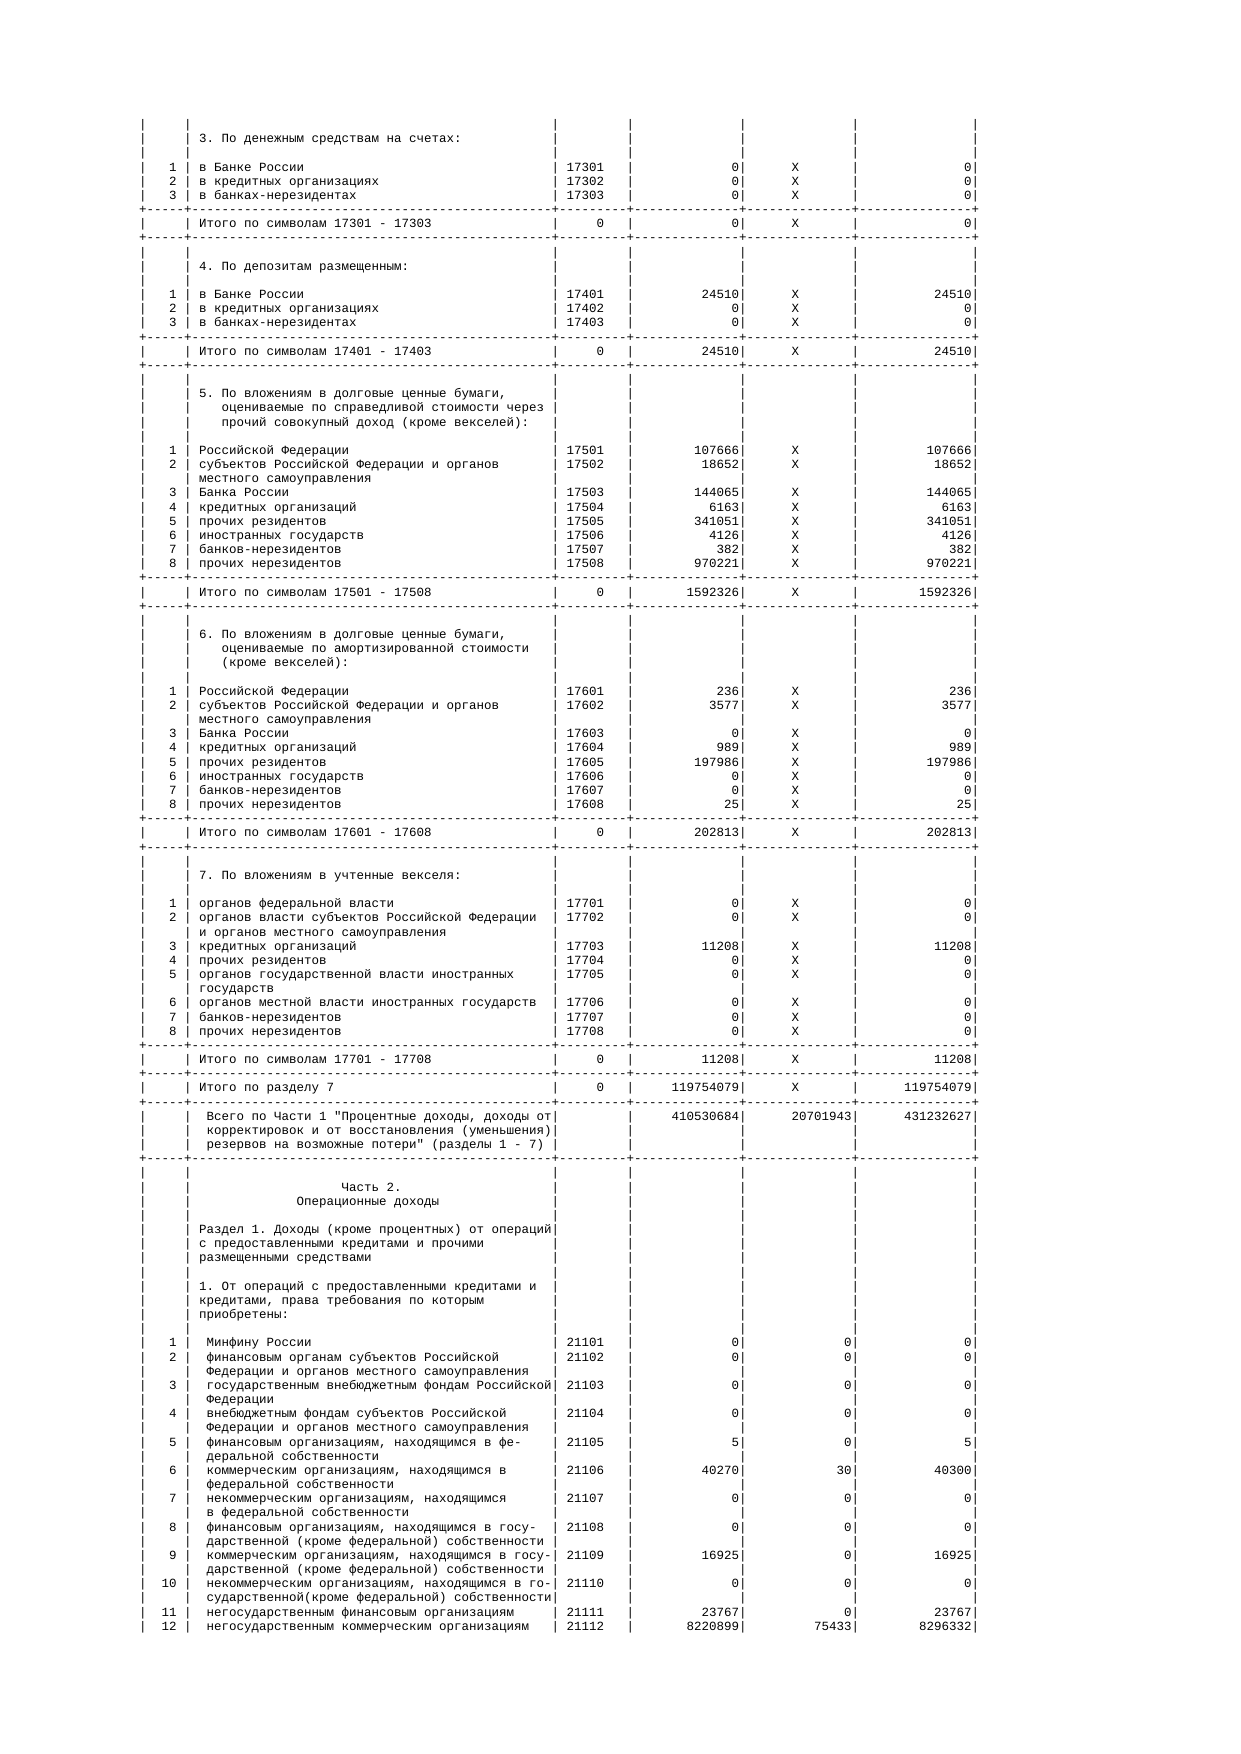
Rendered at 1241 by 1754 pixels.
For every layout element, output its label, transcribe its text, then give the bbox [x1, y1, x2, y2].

text | | 4. По депозитам размещенным: | | | | | [139, 260, 1101, 274]
text | 9 | коммерческим организациям, находящимся в госу-| 21109 | 16925| 0| 16925| [139, 1549, 1101, 1563]
text | 6 | иностранных государств | 17506 | 4126| Х | 4126| [139, 529, 1101, 543]
text | 8 | прочих нерезидентов | 17608 | 25| Х | 25| [139, 798, 1101, 812]
text | | 5. По вложениям в долговые ценные бумаги, | | | | | [139, 387, 1101, 401]
text | 2 | в кредитных организациях | 17402 | 0| Х | 0| [139, 302, 1101, 316]
text | | местного самоуправления | | | | | [139, 472, 1101, 486]
text +-----+------------------------------------------------+---------+--------------+--------------+---------------+ [139, 571, 1101, 586]
text | 1 | Минфину России | 21101 | 0| 0| 0| [139, 1336, 1101, 1351]
text +-----+------------------------------------------------+---------+--------------+--------------+---------------+ [139, 203, 1101, 217]
text | 3 | кредитных организаций | 17703 | 11208| Х | 11208| [139, 940, 1101, 954]
text | 5 | органов государственной власти иностранных | 17705 | 0| Х | 0| [139, 968, 1101, 982]
text | 2 | финансовым органам субъектов Российской | 21102 | 0| 0| 0| [139, 1351, 1101, 1365]
text +-----+------------------------------------------------+---------+--------------+--------------+---------------+ [139, 812, 1101, 826]
text | | Итого по разделу 7 | 0 | 119754079| Х | 119754079| [139, 1081, 1101, 1096]
text | | Федерации и органов местного самоуправления | | | | | [139, 1365, 1101, 1379]
text | | кредитами, права требования по которым | | | | | [139, 1294, 1101, 1308]
text +-----+------------------------------------------------+---------+--------------+--------------+---------------+ [139, 841, 1101, 855]
text | 2 | субъектов Российской Федерации и органов | 17602 | 3577| Х | 3577| [139, 699, 1101, 713]
text | 1 | органов федеральной власти | 17701 | 0| Х | 0| [139, 897, 1101, 911]
text | | | | | | | [139, 146, 1101, 161]
text | 3 | в банках-нерезидентах | 17303 | 0| Х | 0| [139, 189, 1101, 203]
text | | оцениваемые по амортизированной стоимости | | | | | [139, 642, 1101, 656]
text | 4 | внебюджетным фондам субъектов Российской | 21104 | 0| 0| 0| [139, 1407, 1101, 1421]
text +-----+------------------------------------------------+---------+--------------+--------------+---------------+ [139, 231, 1101, 246]
text | 2 | в кредитных организациях | 17302 | 0| Х | 0| [139, 175, 1101, 189]
text | | | | | | | [139, 246, 1101, 260]
text +-----+------------------------------------------------+---------+--------------+--------------+---------------+ [139, 1039, 1101, 1053]
text | | 1. От операций с предоставленными кредитами и | | | | | [139, 1280, 1101, 1294]
text | 5 | прочих резидентов | 17605 | 197986| Х | 197986| [139, 756, 1101, 770]
text | 7 | банков-нерезидентов | 17607 | 0| Х | 0| [139, 784, 1101, 798]
text | | Итого по символам 17301 - 17303 | 0 | 0| Х | 0| [139, 217, 1101, 231]
text | | приобретены: | | | | | [139, 1308, 1101, 1322]
text | 3 | Банка России | 17503 | 144065| Х | 144065| [139, 486, 1101, 501]
text | | Итого по символам 17601 - 17608 | 0 | 202813| Х | 202813| [139, 826, 1101, 841]
text | | дарственной (кроме федеральной) собственности | | | | | [139, 1535, 1101, 1549]
text | | местного самоуправления | | | | | [139, 713, 1101, 727]
text | | | | | | | [139, 430, 1101, 444]
text | | Федерации и органов местного самоуправления | | | | | [139, 1421, 1101, 1436]
text | 11 | негосударственным финансовым организациям | 21111 | 23767| 0| 23767| [139, 1606, 1101, 1620]
text | 7 | банков-нерезидентов | 17707 | 0| Х | 0| [139, 1011, 1101, 1025]
text | 6 | коммерческим организациям, находящимся в | 21106 | 40270| 30| 40300| [139, 1464, 1101, 1478]
text | | | | | | | [139, 274, 1101, 288]
text | | деральной собственности | | | | | [139, 1450, 1101, 1464]
text | | сударственной(кроме федеральной) собственности| | | | | [139, 1591, 1101, 1606]
text | 1 | в Банке России | 17401 | 24510| Х | 24510| [139, 288, 1101, 302]
text | | в федеральной собственности | | | | | [139, 1506, 1101, 1521]
text | 4 | кредитных организаций | 17604 | 989| Х | 989| [139, 741, 1101, 756]
text | | и органов местного самоуправления | | | | | [139, 926, 1101, 940]
text | | прочий совокупный доход (кроме векселей): | | | | | [139, 416, 1101, 430]
text | | 6. По вложениям в долговые ценные бумаги, | | | | | [139, 628, 1101, 642]
text | 10 | некоммерческим организациям, находящимся в го-| 21110 | 0| 0| 0| [139, 1577, 1101, 1591]
text | | | | | | | [139, 1266, 1101, 1280]
text | 8 | прочих нерезидентов | 17708 | 0| Х | 0| [139, 1025, 1101, 1039]
text | 8 | прочих нерезидентов | 17508 | 970221| Х | 970221| [139, 557, 1101, 571]
text | | федеральной собственности | | | | | [139, 1478, 1101, 1492]
text | | | | | | | [139, 883, 1101, 897]
text | | | | | | | [139, 118, 1101, 132]
text | 1 | в Банке России | 17301 | 0| Х | 0| [139, 161, 1101, 175]
text | | Часть 2. | | | | | [139, 1181, 1101, 1195]
text | | Федерации | | | | | [139, 1393, 1101, 1407]
text | 3 | Банка России | 17603 | 0| Х | 0| [139, 727, 1101, 741]
text | | 3. По денежным средствам на счетах: | | | | | [139, 132, 1101, 146]
text | | | | | | | [139, 1209, 1101, 1223]
text | 5 | финансовым организациям, находящимся в фе- | 21105 | 5| 0| 5| [139, 1436, 1101, 1450]
text | | дарственной (кроме федеральной) собственности | | | | | [139, 1563, 1101, 1577]
text | 7 | некоммерческим организациям, находящимся | 21107 | 0| 0| 0| [139, 1492, 1101, 1506]
text | 1 | Российской Федерации | 17601 | 236| Х | 236| [139, 685, 1101, 699]
text +-----+------------------------------------------------+---------+--------------+--------------+---------------+ [139, 1067, 1101, 1081]
text | | | | | | | [139, 614, 1101, 628]
text | 4 | кредитных организаций | 17504 | 6163| Х | 6163| [139, 501, 1101, 515]
text | | оцениваемые по справедливой стоимости через | | | | | [139, 401, 1101, 416]
text | | | | | | | [139, 671, 1101, 685]
text | | Итого по символам 17701 - 17708 | 0 | 11208| Х | 11208| [139, 1053, 1101, 1067]
text | | (кроме векселей): | | | | | [139, 656, 1101, 671]
text | | Операционные доходы | | | | | [139, 1195, 1101, 1209]
text | 6 | органов местной власти иностранных государств | 17706 | 0| Х | 0| [139, 996, 1101, 1011]
text | | | | | | | [139, 1166, 1101, 1181]
text | | | | | | | [139, 855, 1101, 869]
text | | | | | | | [139, 1322, 1101, 1336]
text | | 7. По вложениям в учтенные векселя: | | | | | [139, 869, 1101, 883]
text | | Раздел 1. Доходы (кроме процентных) от операций| | | | | [139, 1223, 1101, 1237]
text +-----+------------------------------------------------+---------+--------------+--------------+---------------+ [139, 1152, 1101, 1166]
text +-----+------------------------------------------------+---------+--------------+--------------+---------------+ [139, 331, 1101, 345]
text | | | | | | | [139, 373, 1101, 387]
text | 7 | банков-нерезидентов | 17507 | 382| Х | 382| [139, 543, 1101, 557]
text | 12 | негосударственным коммерческим организациям | 21112 | 8220899| 75433| 8296332| [139, 1620, 1101, 1634]
text | 8 | финансовым организациям, находящимся в госу- | 21108 | 0| 0| 0| [139, 1521, 1101, 1535]
text | | с предоставленными кредитами и прочими | | | | | [139, 1237, 1101, 1251]
text | 5 | прочих резидентов | 17505 | 341051| Х | 341051| [139, 515, 1101, 529]
text | | резервов на возможные потери" (разделы 1 - 7) | | | | | [139, 1138, 1101, 1152]
text | 6 | иностранных государств | 17606 | 0| Х | 0| [139, 770, 1101, 784]
text | | государств | | | | | [139, 982, 1101, 996]
text | 3 | в банках-нерезидентах | 17403 | 0| Х | 0| [139, 316, 1101, 331]
text | 1 | Российской Федерации | 17501 | 107666| Х | 107666| [139, 444, 1101, 458]
text | 2 | органов власти субъектов Российской Федерации | 17702 | 0| Х | 0| [139, 911, 1101, 926]
text | | Всего по Части 1 "Процентные доходы, доходы от| | 410530684| 20701943| 431232627| [139, 1110, 1101, 1124]
text | | корректировок и от восстановления (уменьшения)| | | | | [139, 1124, 1101, 1138]
text +-----+------------------------------------------------+---------+--------------+--------------+---------------+ [139, 1096, 1101, 1110]
text | 3 | государственным внебюджетным фондам Российской| 21103 | 0| 0| 0| [139, 1379, 1101, 1393]
text | | Итого по символам 17401 - 17403 | 0 | 24510| Х | 24510| [139, 345, 1101, 359]
text | | размещенными средствами | | | | | [139, 1251, 1101, 1266]
text +-----+------------------------------------------------+---------+--------------+--------------+---------------+ [139, 359, 1101, 373]
text | 2 | субъектов Российской Федерации и органов | 17502 | 18652| Х | 18652| [139, 458, 1101, 472]
text +-----+------------------------------------------------+---------+--------------+--------------+---------------+ [139, 600, 1101, 614]
text | | Итого по символам 17501 - 17508 | 0 | 1592326| Х | 1592326| [139, 586, 1101, 600]
text | 4 | прочих резидентов | 17704 | 0| Х | 0| [139, 954, 1101, 968]
